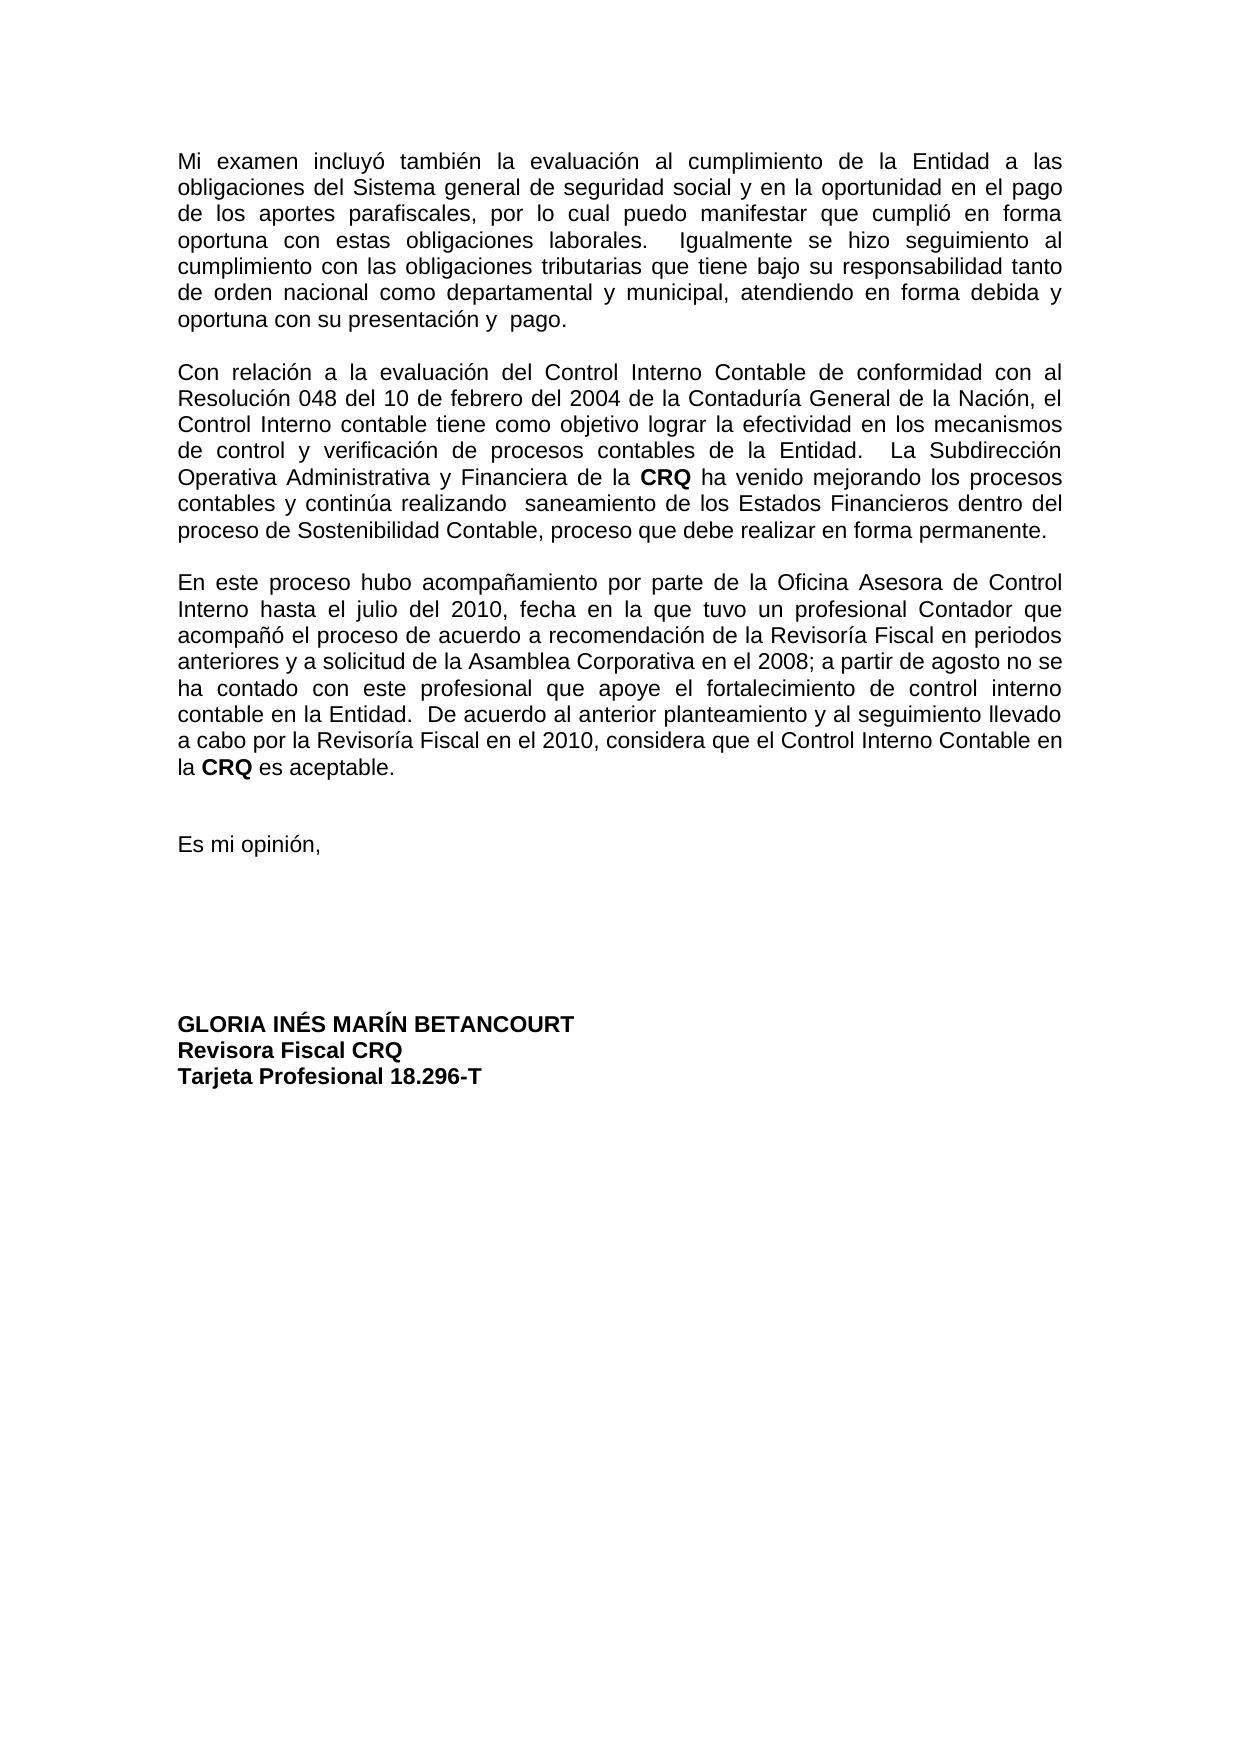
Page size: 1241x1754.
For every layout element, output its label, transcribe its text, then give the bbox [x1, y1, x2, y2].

text En este proceso hubo acompañamiento por parte de la Oficina Asesora de Control Interno hasta el julio del 2010, fecha en la que tuvo un profesional Contador que acompañó el proceso de acuerdo a recomendación de la Revisoría Fiscal en periodos anteriores y a solicitud de la Asamblea Corporativa en el 2008; a partir de agosto no se ha contado con este profesional que apoye el fortalecimiento de control interno contable en la Entidad. De acuerdo al anterior planteamiento y al seguimiento llevado a cabo por la Revisoría Fiscal en el 2010, considera que el Control Interno Contable en la CRQ es aceptable. [177, 569, 1063, 780]
text Revisora Fiscal CRQ [177, 1037, 1063, 1063]
text Mi examen incluyó también la evaluación al cumplimiento de la Entidad a las obligaciones del Sistema general de seguridad social y en la oportunidad en el pago de los aportes parafiscales, por lo cual puedo manifestar que cumplió en forma oportuna con estas obligaciones laborales. Igualmente se hizo seguimiento al cumplimiento con las obligaciones tributarias que tiene bajo su responsabilidad tanto de orden nacional como departamental y municipal, atendiendo en forma debida y oportuna con su presentación y pago. [177, 148, 1063, 332]
text GLORIA INÉS MARÍN BETANCOURT [177, 1011, 1063, 1037]
text Con relación a la evaluación del Control Interno Contable de conformidad con al Resolución 048 del 10 de febrero del 2004 de la Contaduría General de la Nación, el Control Interno contable tiene como objetivo lograr la efectividad en los mecanismos de control y verificación de procesos contables de la Entidad. La Subdirección Operativa Administrativa y Financiera de la CRQ ha venido mejorando los procesos contables y continúa realizando saneamiento de los Estados Financieros dentro del proceso de Sostenibilidad Contable, proceso que debe realizar en forma permanente. [177, 358, 1063, 543]
text Es mi opinión, [177, 831, 1063, 857]
text Tarjeta Profesional 18.296-T [177, 1063, 1063, 1090]
